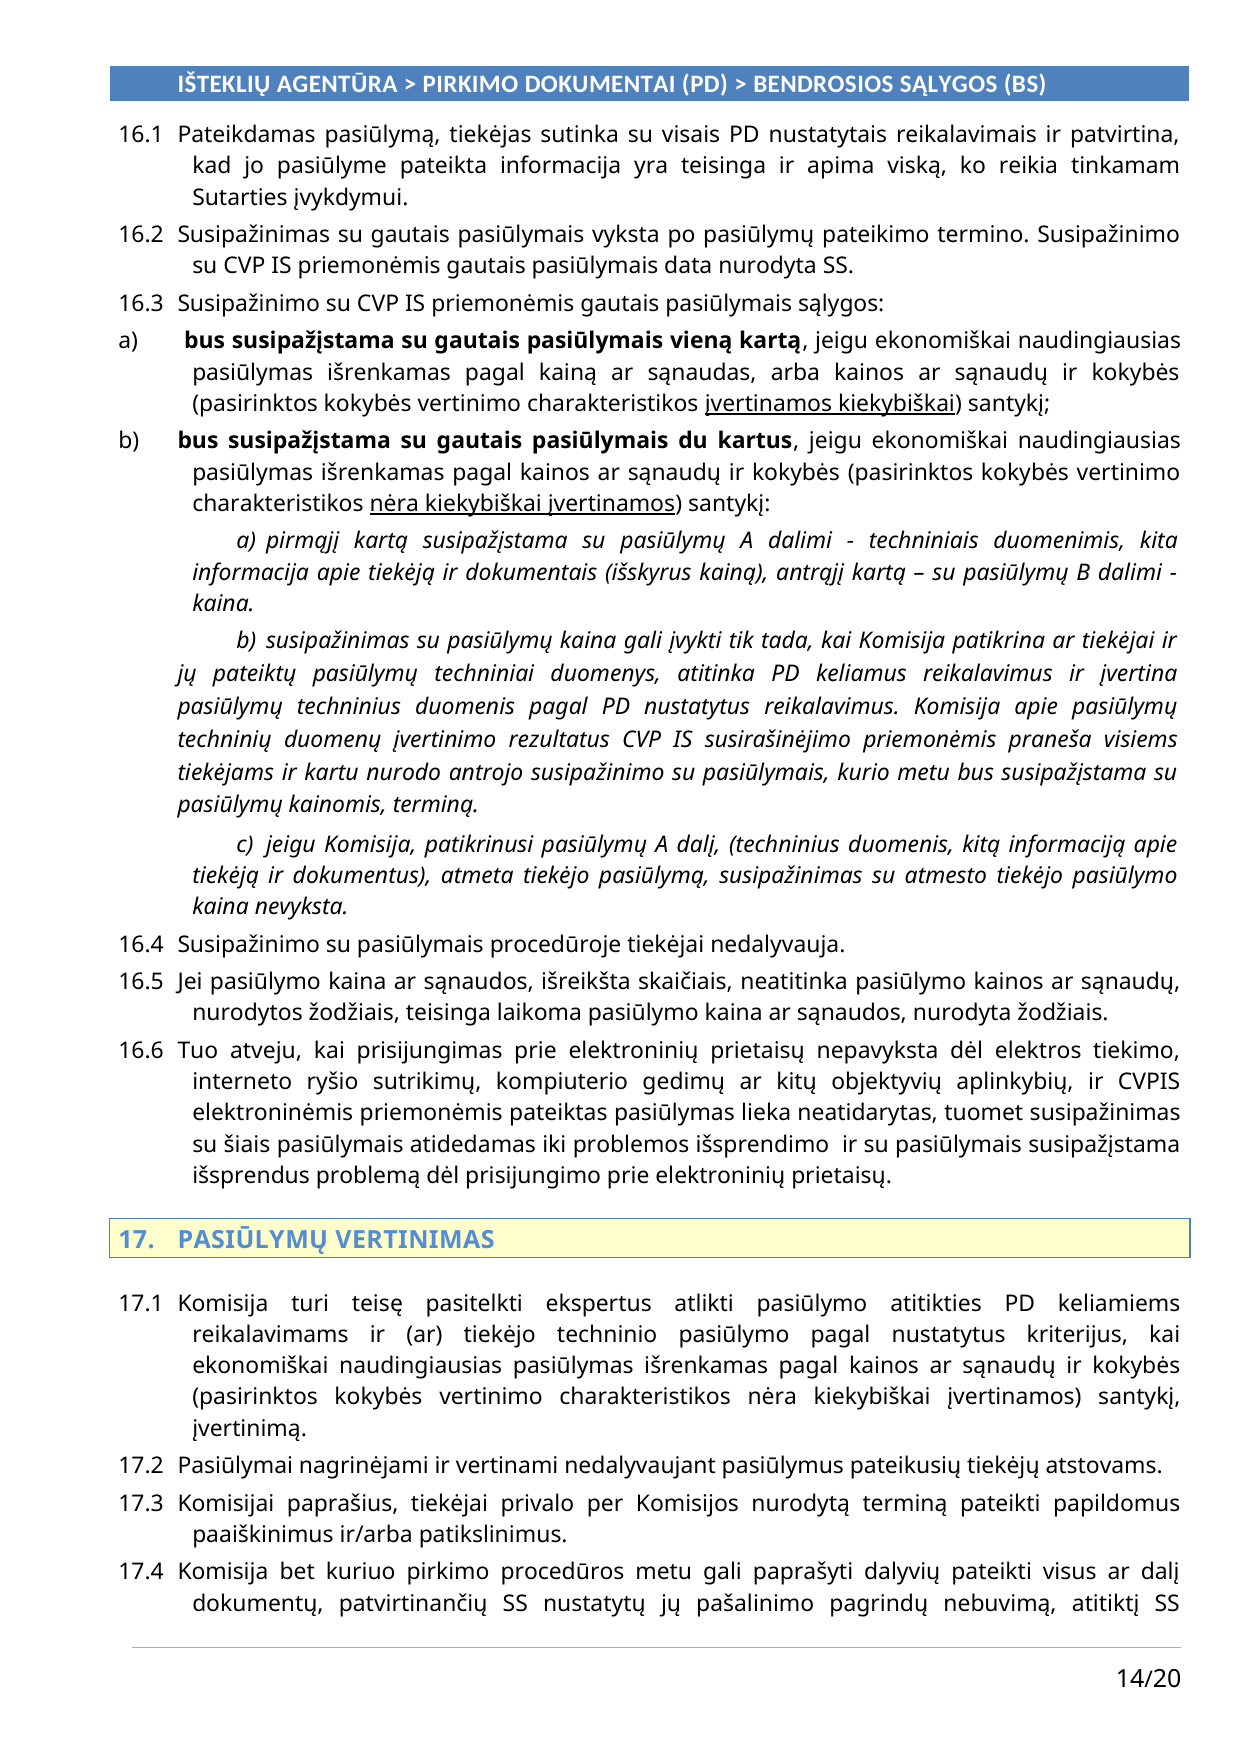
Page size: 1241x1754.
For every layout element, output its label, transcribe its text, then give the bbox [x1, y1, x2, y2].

list Jei pasiūlymo kaina ar sąnaudos, išreikšta skaičiais, neatitinka pasiūlymo kainos ar sąnaudų, nurodytos žodžiais, teisinga laikoma pasiūlymo kaina ar sąnaudos, nurodyta žodžiais. [118, 965, 1181, 1027]
list Susipažinimo su CVP IS priemonėmis gautais pasiūlymais sąlygos: [118, 287, 1181, 318]
list Komisijai paprašius, tiekėjai privalo per Komisijos nurodytą terminą pateikti papildomus paaiškinimus ir/arba patikslinimus. [118, 1487, 1181, 1549]
list susipažinimas su pasiūlymų kaina gali įvykti tik tada, kai Komisija patikrina ar tiekėjai ir jų pateiktų pasiūlymų techniniai duomenys, atitinka PD keliamus reikalavimus ir įvertina pasiūlymų techninius duomenis pagal PD nustatytus reikalavimus. Komisija apie pasiūlymų techninių duomenų įvertinimo rezultatus CVP IS susirašinėjimo priemonėmis praneša visiems tiekėjams ir kartu nurodo antrojo susipažinimo su pasiūlymais, kurio metu bus susipažįstama su pasiūlymų kainomis, terminą. [177, 624, 1181, 820]
list Komisija turi teisę pasitelkti ekspertus atlikti pasiūlymo atitikties PD keliamiems reikalavimams ir (ar) tiekėjo techninio pasiūlymo pagal nustatytus kriterijus, kai ekonomiškai naudingiausias pasiūlymas išrenkamas pagal kainos ar sąnaudų ir kokybės (pasirinktos kokybės vertinimo charakteristikos nėra kiekybiškai įvertinamos) santykį, įvertinimą. [118, 1287, 1181, 1443]
list jeigu Komisija, patikrinusi pasiūlymų A dalį, (techninius duomenis, kitą informaciją apie tiekėją ir dokumentus), atmeta tiekėjo pasiūlymą, susipažinimas su atmesto tiekėjo pasiūlymo kaina nevyksta. [192, 827, 1181, 921]
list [118, 1555, 1181, 1618]
list bus susipažįstama su gautais pasiūlymais vieną kartą, jeigu ekonomiškai naudingiausias pasiūlymas išrenkamas pagal kainą ar sąnaudas, arba kainos ar sąnaudų ir kokybės (pasirinktos kokybės vertinimo charakteristikos įvertinamos kiekybiškai) santykį; [118, 324, 1181, 418]
list Susipažinimas su gautais pasiūlymais vyksta po pasiūlymų pateikimo termino. Susipažinimo su CVP IS priemonėmis gautais pasiūlymais data nurodyta SS. [118, 218, 1181, 281]
list Pasiūlymai nagrinėjami ir vertinami nedalyvaujant pasiūlymus pateikusių tiekėjų atstovams. [118, 1449, 1181, 1480]
list Pateikdamas pasiūlymą, tiekėjas sutinka su visais PD nustatytais reikalavimais ir patvirtina, kad jo pasiūlyme pateikta informacija yra teisinga ir apima viską, ko reikia tinkamam Sutarties įvykdymui. [118, 118, 1181, 212]
list Tuo atveju, kai prisijungimas prie elektroninių prietaisų nepavyksta dėl elektros tiekimo, interneto ryšio sutrikimų, kompiuterio gedimų ar kitų objektyvių aplinkybių, ir CVPIS elektroninėmis priemonėmis pateiktas pasiūlymas lieka neatidarytas, tuomet susipažinimas su šiais pasiūlymais atidedamas iki problemos išsprendimo ir su pasiūlymais susipažįstama išsprendus problemą dėl prisijungimo prie elektroninių prietaisų. [118, 1034, 1181, 1190]
list bus susipažįstama su gautais pasiūlymais du kartus, jeigu ekonomiškai naudingiausias pasiūlymas išrenkamas pagal kainos ar sąnaudų ir kokybės (pasirinktos kokybės vertinimo charakteristikos nėra kiekybiškai įvertinamos) santykį: [118, 424, 1181, 518]
list pirmąjį kartą susipažįstama su pasiūlymų A dalimi - techniniais duomenimis, kita informacija apie tiekėją ir dokumentais (išskyrus kainą), antrąjį kartą – su pasiūlymų B dalimi - kaina. [192, 524, 1181, 618]
list Susipažinimo su pasiūlymais procedūroje tiekėjai nedalyvauja. [118, 927, 1181, 959]
subtitle PASIŪLYMŲ VERTINIMAS [110, 1219, 1189, 1257]
